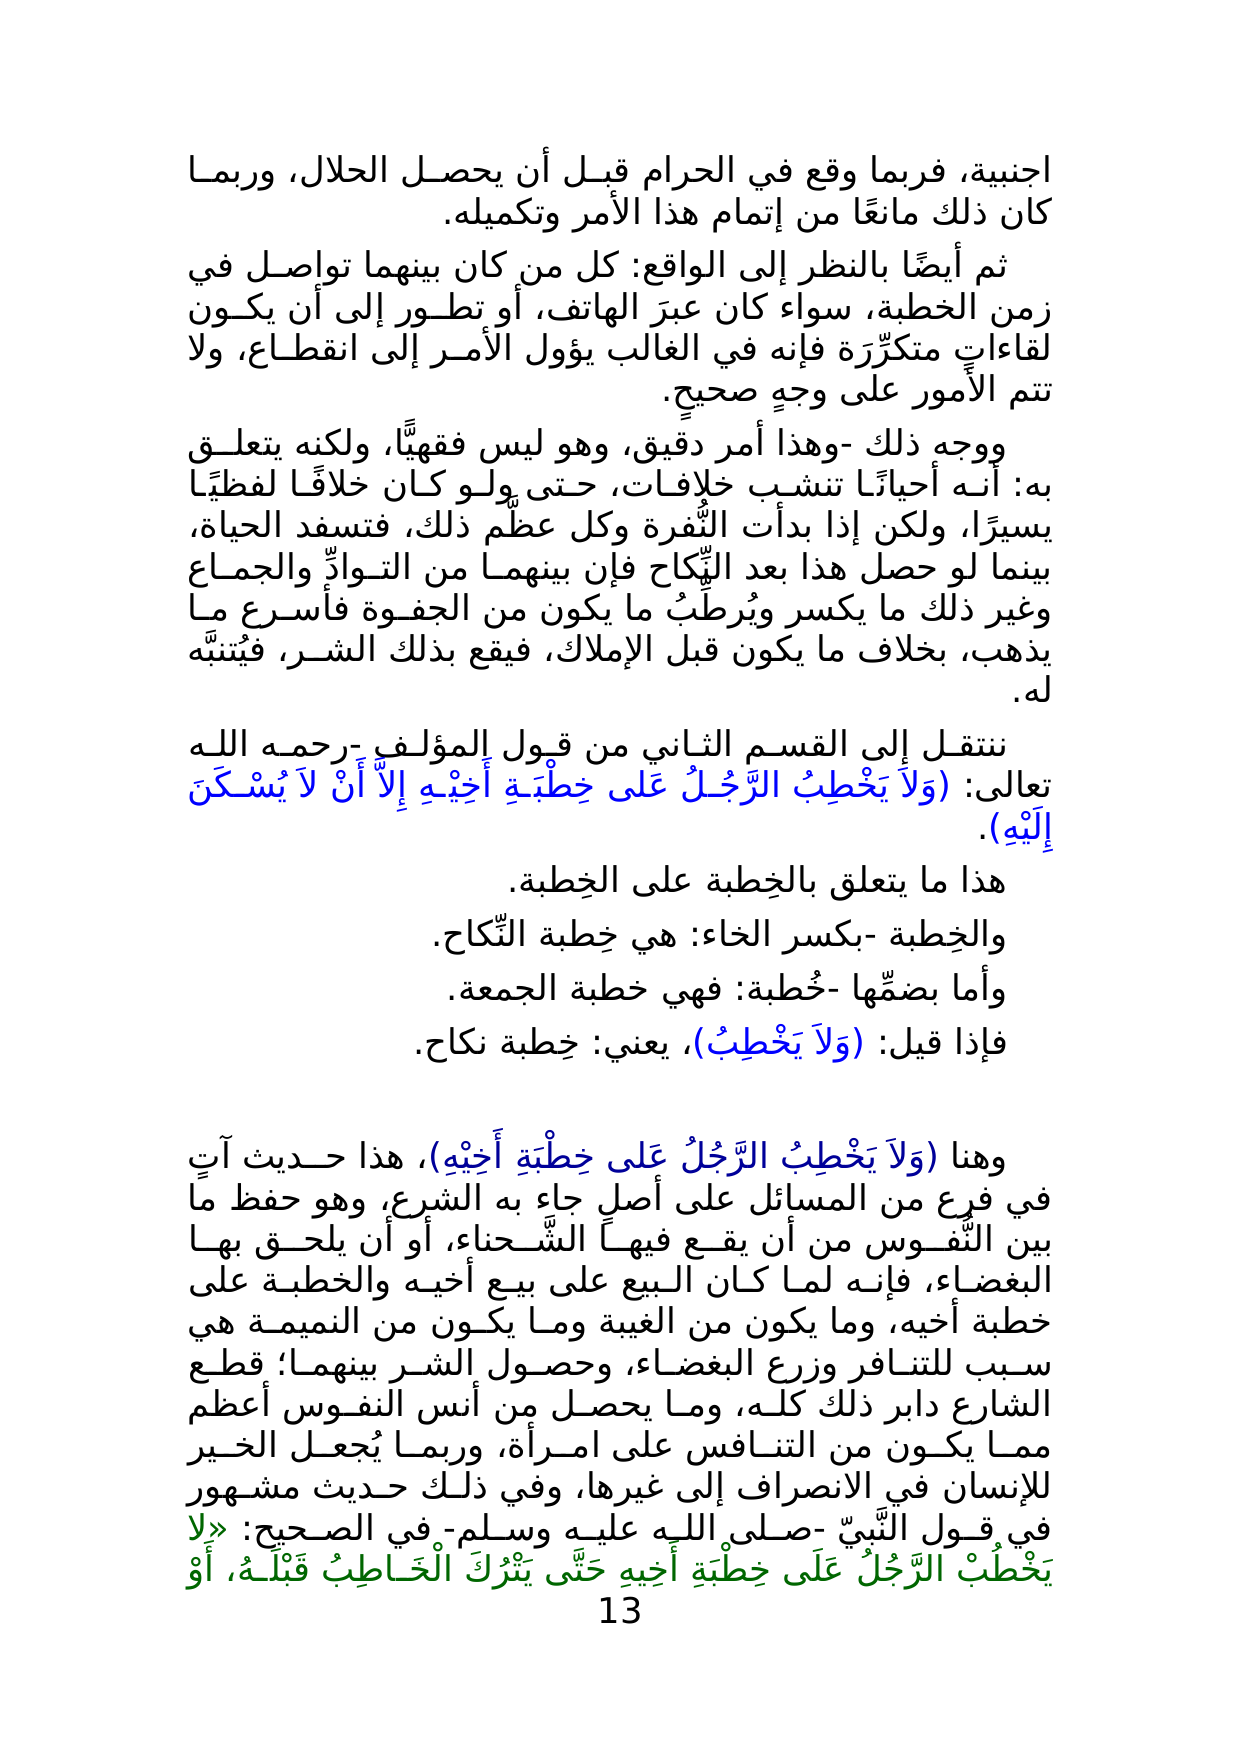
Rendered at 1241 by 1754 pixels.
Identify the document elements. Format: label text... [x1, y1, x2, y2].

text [187, 1136, 1053, 1589]
text والخِطبة -بكسر الخاء: هي خِطبة النِّكاح. [187, 914, 1053, 955]
text هذا ما يتعلق بالخِطبة على الخِطبة. [187, 860, 1053, 901]
text ووجه ذلك -وهذا أمر دقيق، وهو ليس فقهيًّا، ولكنه يتعلق به: أنه أحيانًا تنشب خلافات، حتى ولو كان خلافًا لفظيًا يسيرًا، ولكن إذا بدأت النُّفرة وكل عظَّم ذلك، فتسفد الحياة، بينما لو حصل هذا بعد النِّكاح فإن بينهما من التوادِّ والجماع وغير ذلك ما يكسر ويُرطِّبُ ما يكون من الجفوة فأسرع ما يذهب، بخلاف ما يكون قبل الإملاك، فيقع بذلك الشر، فيُتنبَّه له. [187, 422, 1053, 711]
text ثم أيضًا بالنظر إلى الواقع: كل من كان بينهما تواصل في زمن الخطبة، سواء كان عبرَ الهاتف، أو تطور إلى أن يكون لقاءاتٍ متكرِّرَة فإنه في الغالب يؤول الأمر إلى انقطاع، ولا تتم الأمور على وجهٍ صحيحٍ. [187, 245, 1053, 410]
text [187, 150, 1053, 232]
text فإذا قيل: (وَلاَ يَخْطِبُ)، يعني: خِطبة نكاح. [187, 1021, 1053, 1062]
text وأما بضمِّها -خُطبة: فهي خطبة الجمعة. [187, 967, 1053, 1009]
text ننتقل إلى القسم الثاني من قول المؤلف -رحمه الله تعالى: (وَلاَ يَخْطِبُ الرَّجُلُ عَلى خِطْبَةِ أَخِيْهِ إِلاَّ أَنْ لاَ يُسْكَنَ إِلَيْهِ). [187, 724, 1053, 847]
